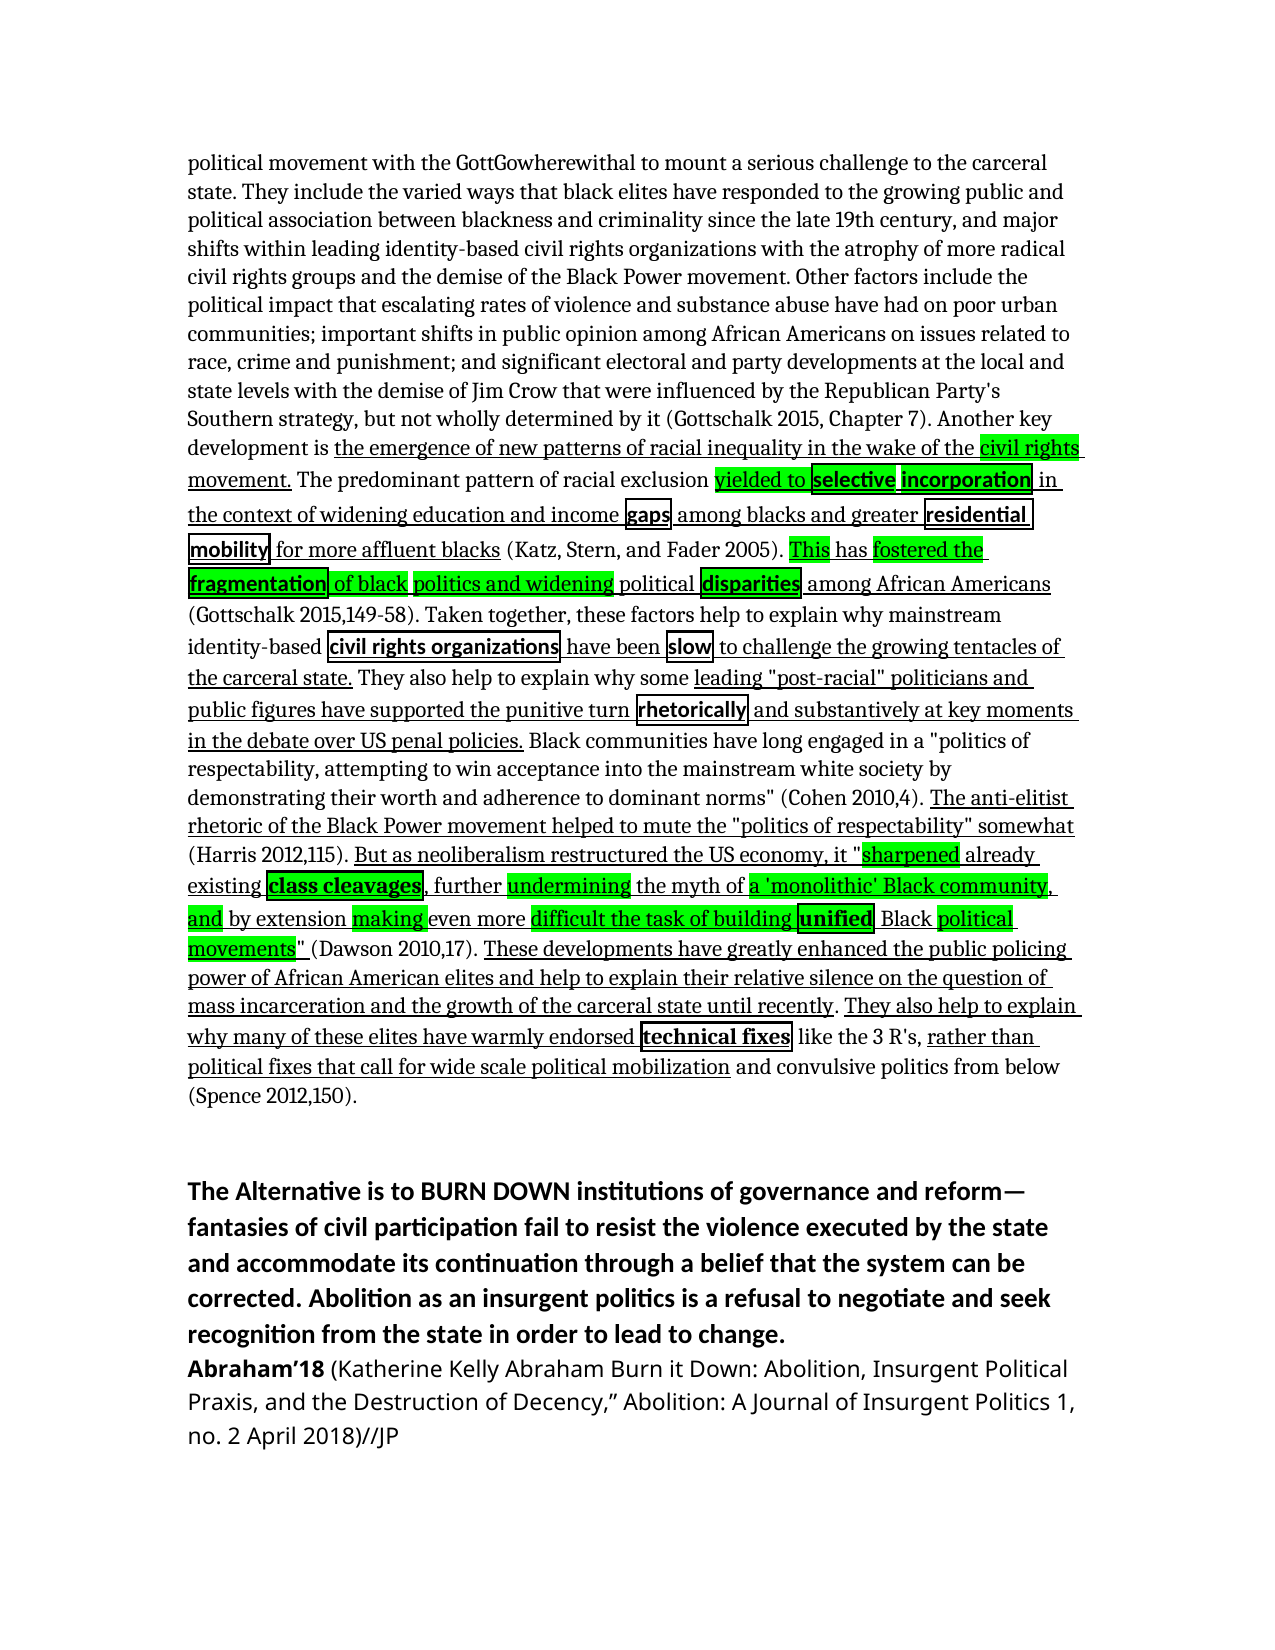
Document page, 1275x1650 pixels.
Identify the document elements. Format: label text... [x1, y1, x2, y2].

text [187, 150, 1087, 1109]
subtitle The Alternative is to BURN DOWN institutions of governance and reform—fantasies of civil participation fail to resist the violence executed by the state and accommodate its continuation through a belief that the system can be corrected. Abolition as an insurgent politics is a refusal to negotiate and seek recognition from the state in order to lead to change. [187, 1174, 1087, 1350]
text Abraham’18 (Katherine Kelly Abraham Burn it Down: Abolition, Insurgent Political Praxis, and the Destruction of Decency,” Abolition: A Journal of Insurgent Politics 1, no. 2 April 2018)//JP [187, 1353, 1087, 1451]
